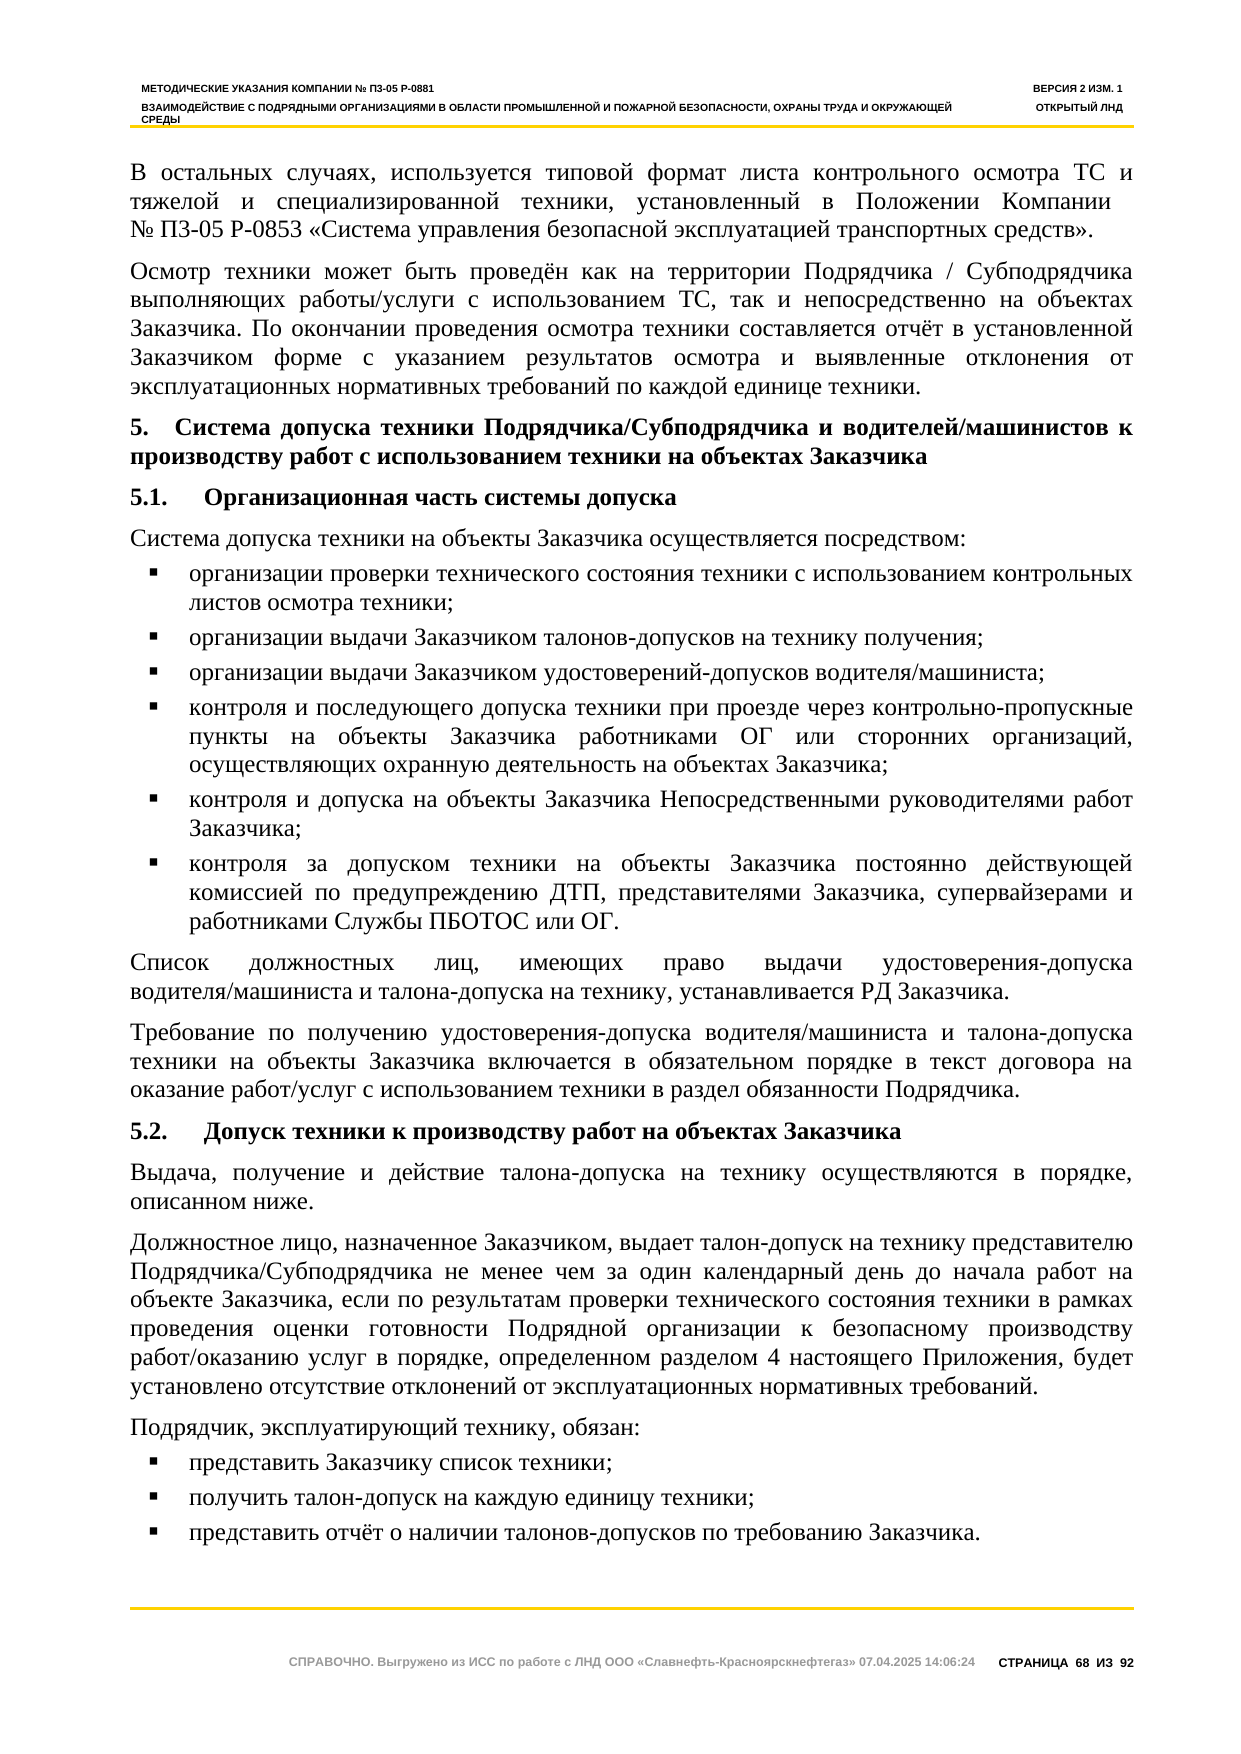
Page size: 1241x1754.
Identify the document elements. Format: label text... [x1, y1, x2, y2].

list Система допуска техники Подрядчика/Субподрядчика и водителей/машинистов к производству работ с использованием техники на объектах Заказчика [130, 412, 1134, 469]
list организации выдачи Заказчиком талонов-допусков на технику получения; [148, 622, 1134, 651]
text Система допуска техники на объекты Заказчика осуществляется посредством: [130, 523, 1134, 552]
list Организационная часть системы допуска [130, 482, 1134, 511]
list получить талон-допуск на каждую единицу техники; [148, 1482, 1134, 1511]
list контроля и допуска на объекты Заказчика Непосредственными руководителями работ Заказчика; [148, 784, 1134, 842]
text В остальных случаях, используется типовой формат листа контрольного осмотра ТС и тяжелой и специализированной техники, установленный в Положении Компании № П3-05 Р-0853 «Система управления безопасной эксплуатацией транспортных средств». [130, 157, 1134, 243]
text Требование по получению удостоверения-допуска водителя/машиниста и талона-допуска техники на объекты Заказчика включается в обязательном порядке в текст договора на оказание работ/услуг с использованием техники в раздел обязанности Подрядчика. [130, 1017, 1134, 1103]
text Должностное лицо, назначенное Заказчиком, выдает талон-допуск на технику представителю Подрядчика/Субподрядчика не менее чем за один календарный день до начала работ на объекте Заказчика, если по результатам проверки технического состояния техники в рамках проведения оценки готовности Подрядной организации к безопасному производству работ/оказанию услуг в порядке, определенном разделом 4 настоящего Приложения, будет установлено отсутствие отклонений от эксплуатационных нормативных требований. [130, 1227, 1134, 1399]
list контроля и последующего допуска техники при проезде через контрольно-пропускные пункты на объекты Заказчика работниками ОГ или сторонних организаций, осуществляющих охранную деятельность на объектах Заказчика; [148, 692, 1134, 778]
list Допуск техники к производству работ на объектах Заказчика [130, 1116, 1134, 1144]
list контроля за допуском техники на объекты Заказчика постоянно действующей комиссией по предупреждению ДТП, представителями Заказчика, супервайзерами и работниками Службы ПБОТОС или ОГ. [148, 848, 1134, 934]
text Осмотр техники может быть проведён как на территории Подрядчика / Субподрядчика выполняющих работы/услуги с использованием ТС, так и непосредственно на объектах Заказчика. По окончании проведения осмотра техники составляется отчёт в установленной Заказчиком форме с указанием результатов осмотра и выявленные отклонения от эксплуатационных нормативных требований по каждой единице техники. [130, 256, 1134, 399]
text Список должностных лиц, имеющих право выдачи удостоверения-допуска водителя/машиниста и талона-допуска на технику, устанавливается РД Заказчика. [130, 947, 1134, 1004]
text Выдача, получение и действие талона-допуска на технику осуществляются в порядке, описанном ниже. [130, 1157, 1134, 1214]
list организации выдачи Заказчиком удостоверений-допусков водителя/машиниста; [148, 657, 1134, 686]
list представить отчёт о наличии талонов-допусков по требованию Заказчика. [148, 1517, 1134, 1546]
text Подрядчик, эксплуатирующий технику, обязан: [130, 1412, 1134, 1441]
list представить Заказчику список техники; [148, 1447, 1134, 1476]
list организации проверки технического состояния техники с использованием контрольных листов осмотра техники; [148, 558, 1134, 616]
